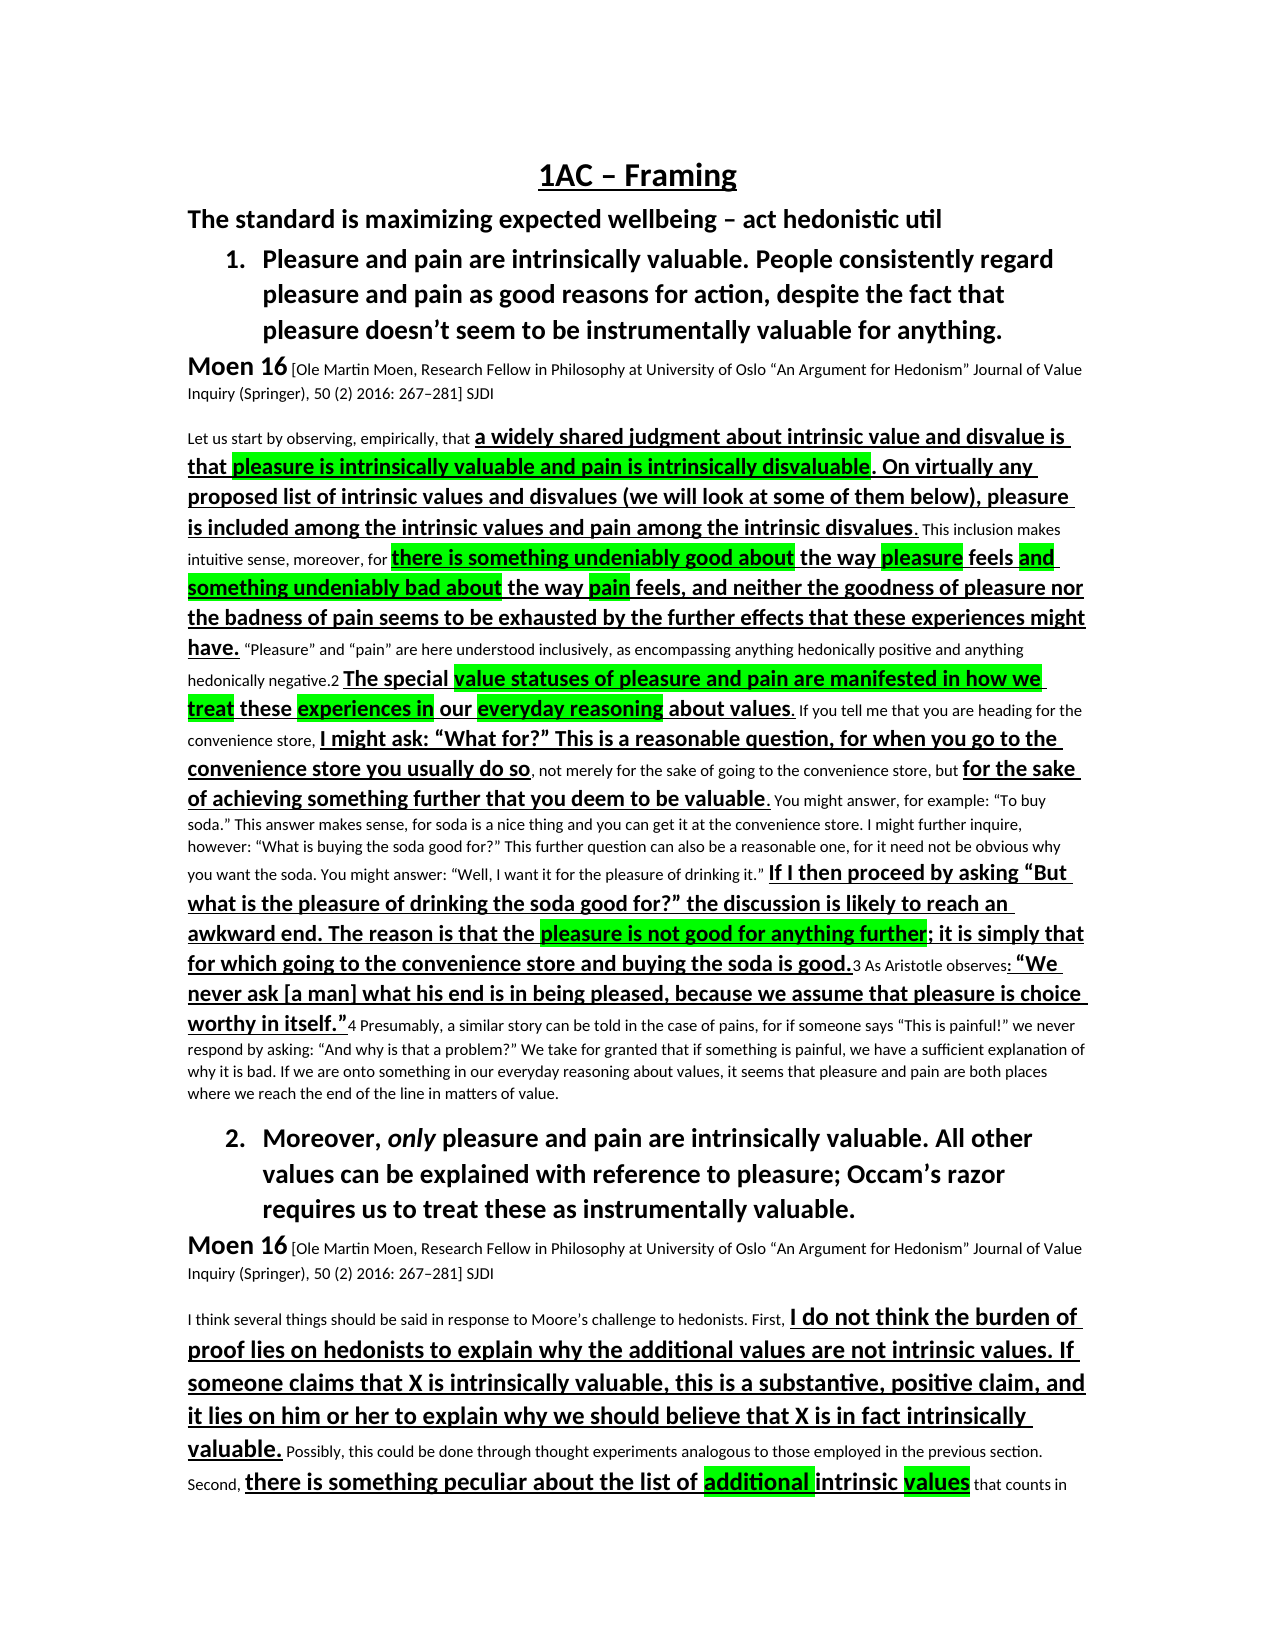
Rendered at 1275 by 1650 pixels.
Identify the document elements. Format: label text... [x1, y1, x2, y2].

text Moen 16 [Ole Martin Moen, Research Fellow in Philosophy at University of Oslo “An Argument for Hedonism” Journal of Value Inquiry (Springer), 50 (2) 2016: 267–281] SJDI [187, 349, 1087, 404]
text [187, 1301, 1087, 1497]
list Moreover, only pleasure and pain are intrinsically valuable. All other values can be explained with reference to pleasure; Occam’s razor requires us to treat these as instrumentally valuable. [225, 1121, 1087, 1226]
text The standard is maximizing expected wellbeing – act hedonistic util [187, 202, 1087, 235]
text Moen 16 [Ole Martin Moen, Research Fellow in Philosophy at University of Oslo “An Argument for Hedonism” Journal of Value Inquiry (Springer), 50 (2) 2016: 267–281] SJDI [187, 1228, 1087, 1283]
text Let us start by observing, empirically, that a widely shared judgment about intrinsic value and disvalue is that pleasure is intrinsically valuable and pain is intrinsically disvaluable. On virtually any proposed list of intrinsic values and disvalues (we will look at some of them below), pleasure is included among the intrinsic values and pain among the intrinsic disvalues. This inclusion makes intuitive sense, moreover, for there is something undeniably good about the way pleasure feels and something undeniably bad about the way pain feels, and neither the goodness of pleasure nor the badness of pain seems to be exhausted by the further effects that these experiences might have. “Pleasure” and “pain” are here understood inclusively, as encompassing anything hedonically positive and anything hedonically negative.2 The special value statuses of pleasure and pain are manifested in how we treat these experiences in our everyday reasoning about values. If you tell me that you are heading for the convenience store, I might ask: “What for?” This is a reasonable question, for when you go to the convenience store you usually do so, not merely for the sake of going to the convenience store, but for the sake of achieving something further that you deem to be valuable. You might answer, for example: “To buy soda.” This answer makes sense, for soda is a nice thing and you can get it at the convenience store. I might further inquire, however: “What is buying the soda good for?” This further question can also be a reasonable one, for it need not be obvious why you want the soda. You might answer: “Well, I want it for the pleasure of drinking it.” If I then proceed by asking “But what is the pleasure of drinking the soda good for?” the discussion is likely to reach an awkward end. The reason is that the pleasure is not good for anything further; it is simply that for which going to the convenience store and buying the soda is good.3 As Aristotle observes: “We never ask [a man] what his end is in being pleased, because we assume that pleasure is choice worthy in itself.”4 Presumably, a similar story can be told in the case of pains, for if someone says “This is painful!” we never respond by asking: “And why is that a problem?” We take for granted that if something is painful, we have a sufficient explanation of why it is bad. If we are onto something in our everyday reasoning about values, it seems that pleasure and pain are both places where we reach the end of the line in matters of value. [187, 422, 1087, 1003]
subtitle 1AC – Framing [187, 154, 1087, 195]
list Pleasure and pain are intrinsically valuable. People consistently regard pleasure and pain as good reasons for action, despite the fact that pleasure doesn’t seem to be instrumentally valuable for anything. [225, 242, 1087, 346]
